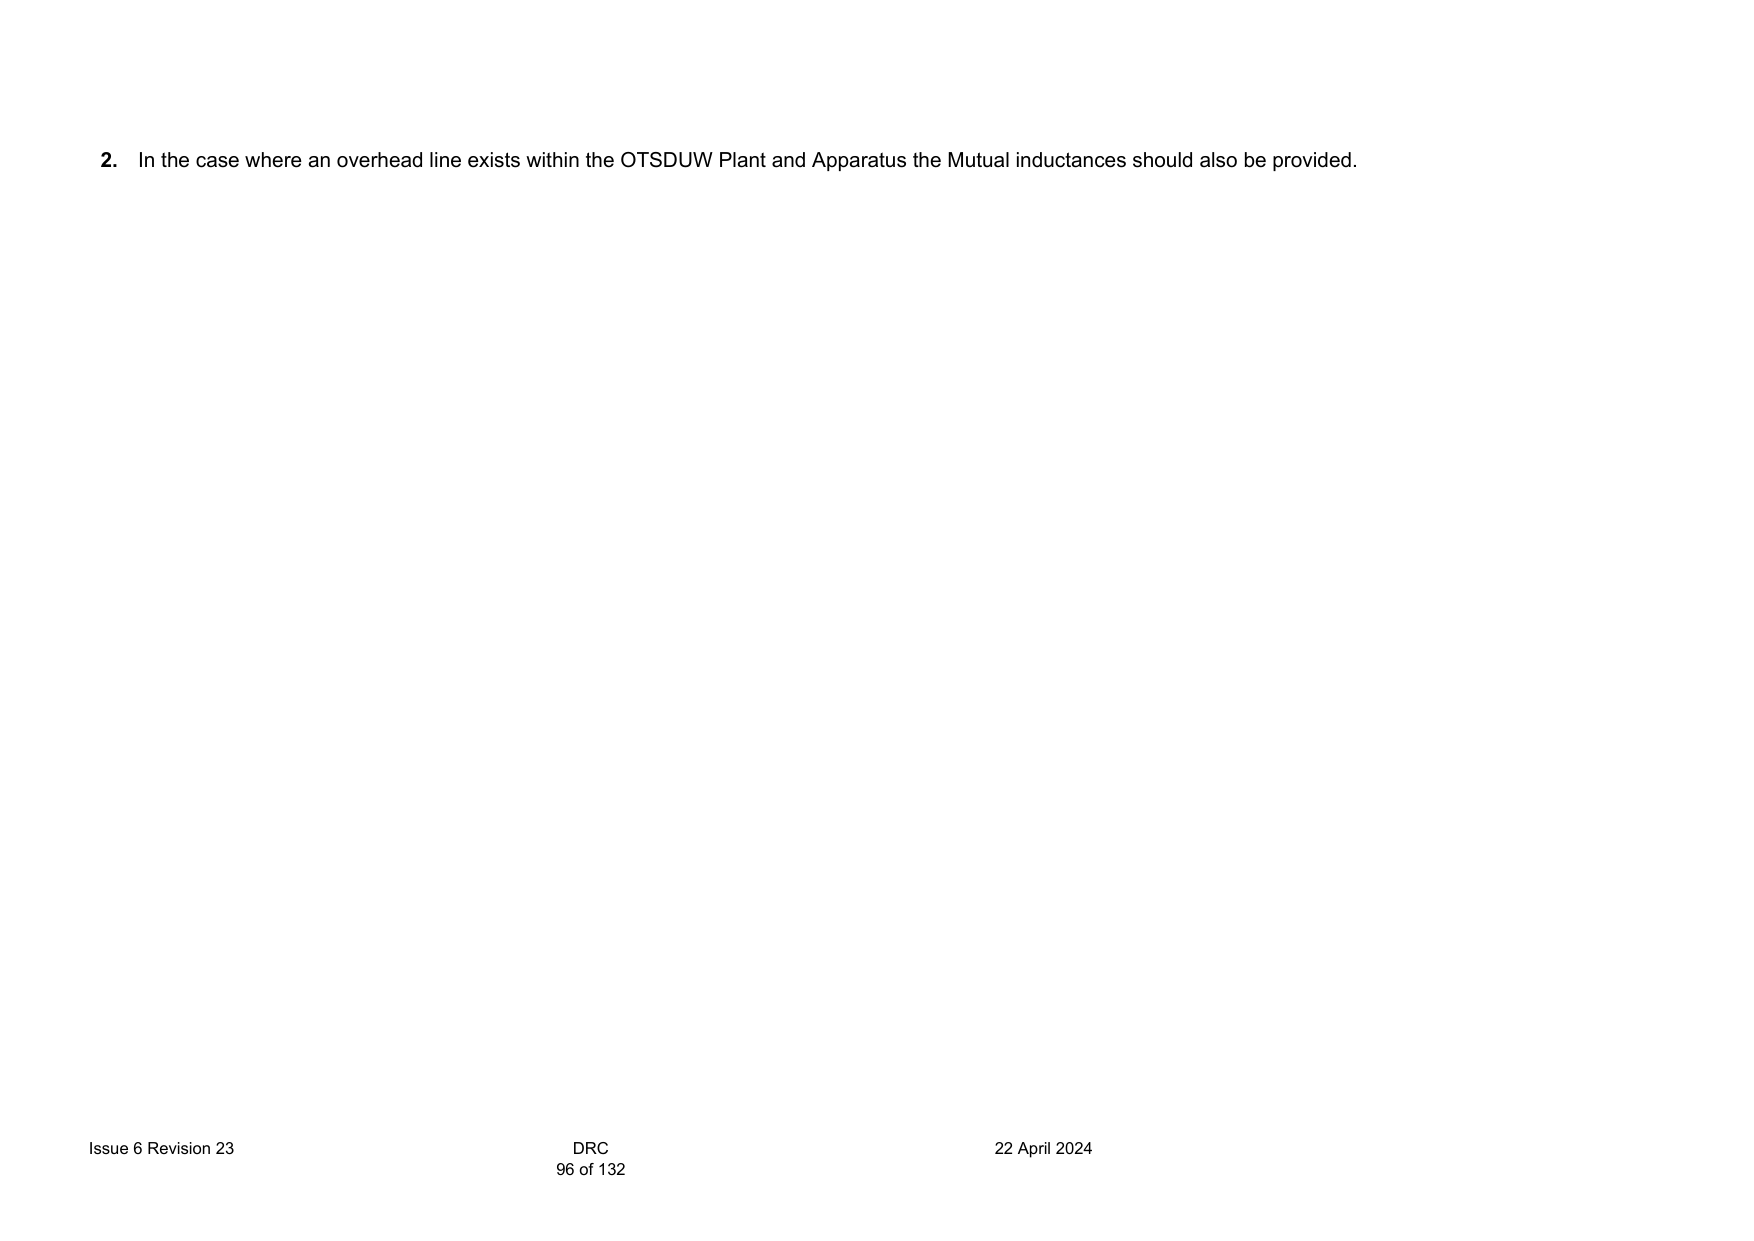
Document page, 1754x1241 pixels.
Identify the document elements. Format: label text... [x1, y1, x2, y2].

list In the case where an overhead line exists within the OTSDUW Plant and Apparatus the Mutual inductances should also be provided. [100, 148, 1653, 172]
